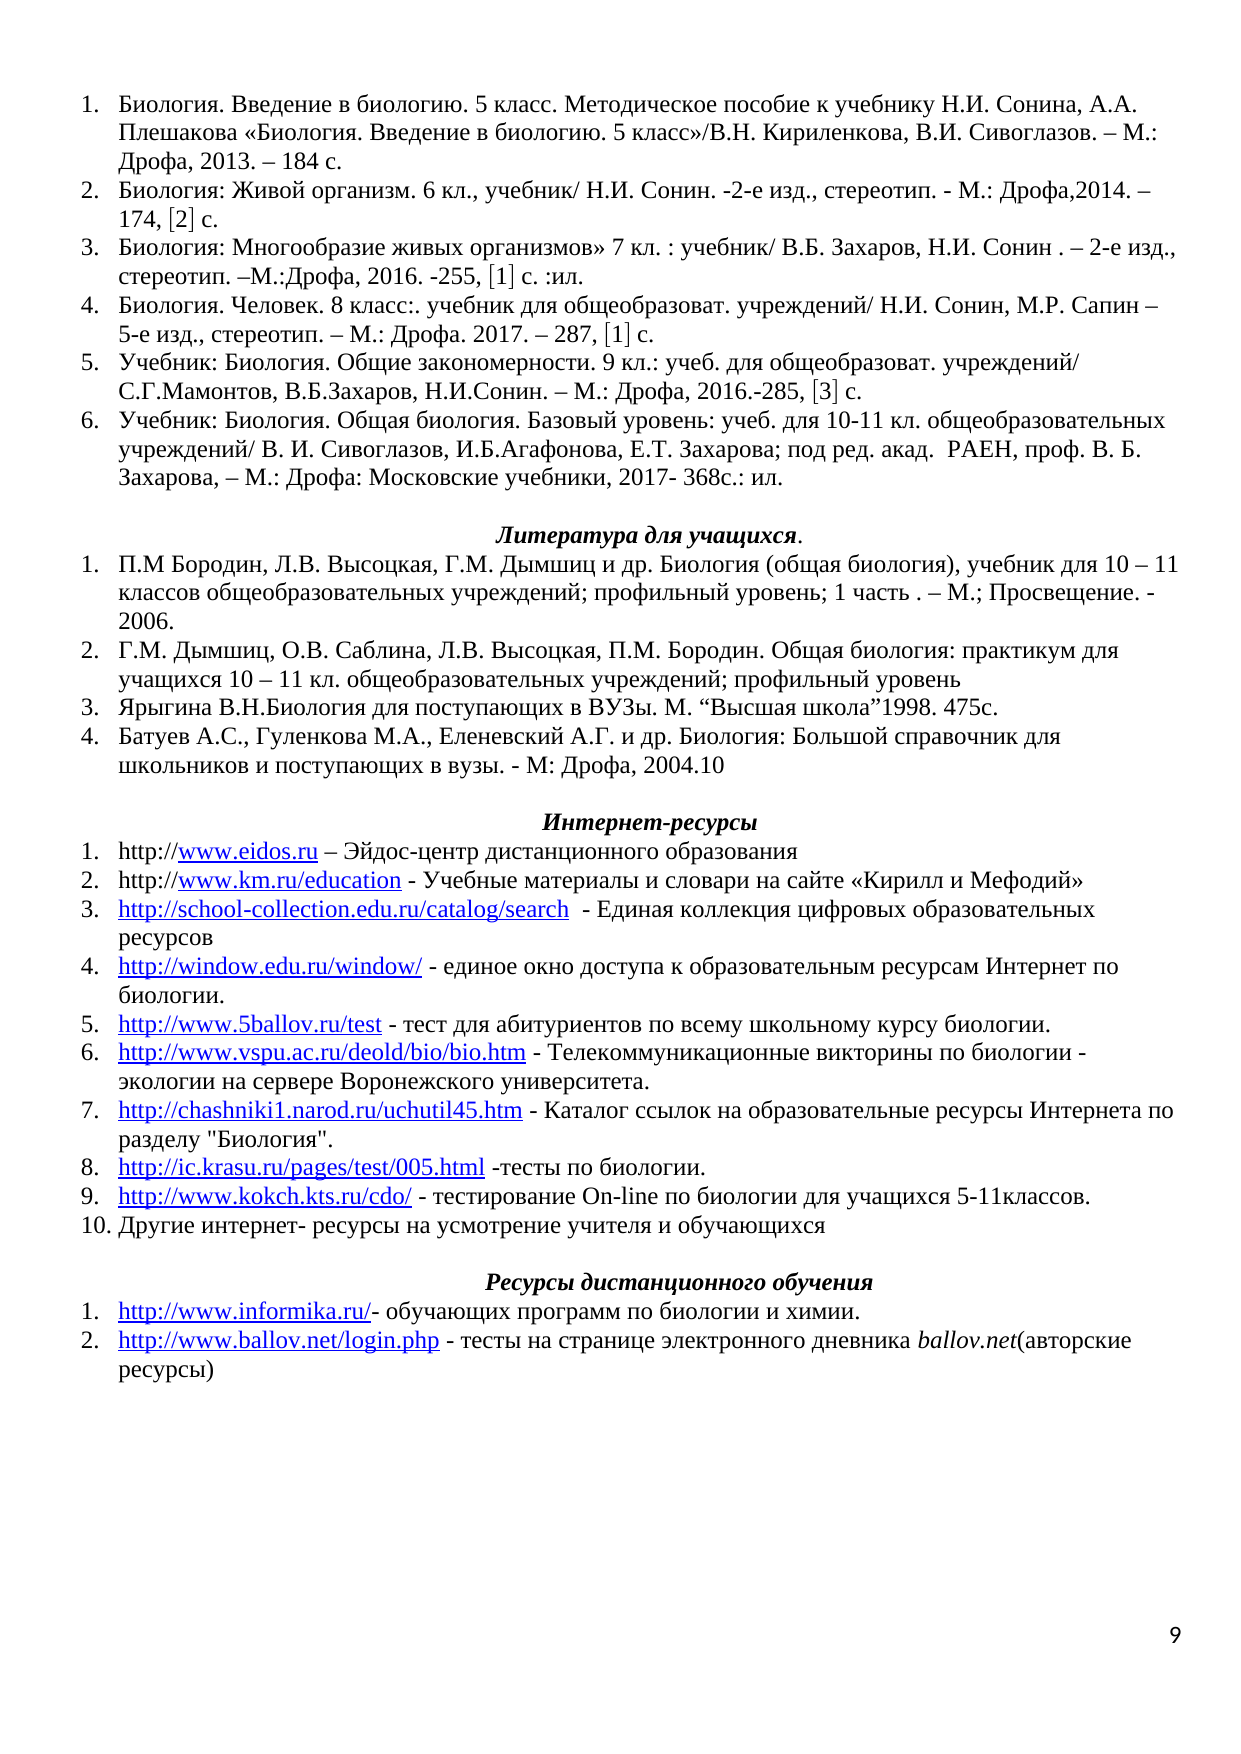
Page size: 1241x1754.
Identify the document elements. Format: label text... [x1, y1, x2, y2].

list http://www.eidos.ru – Эйдос-центр дистанционного образования [81, 836, 1181, 865]
list http://www.km.ru/education - Учебные материалы и словари на сайте «Кирилл и Мефодий» [81, 865, 1181, 894]
text Интернет-ресурсы [118, 807, 1181, 836]
list Учебник: Биология. Общая биология. Базовый уровень: учеб. для 10-11 кл. общеобразовательных учреждений/ В. И. Сивоглазов, И.Б.Агафонова, Е.Т. Захарова; под ред. акад. РАЕН, проф. В. Б. Захарова, – М.: Дрофа: Московские учебники, 2017- 368с.: ил. [81, 405, 1181, 491]
list Г.М. Дымшиц, О.В. Саблина, Л.В. Высоцкая, П.М. Бородин. Общая биология: практикум для учащихся 10 – 11 кл. общеобразовательных учреждений; профильный уровень [81, 635, 1181, 692]
list http://school-collection.edu.ru/catalog/search - Единая коллекция цифровых образовательных ресурсов [81, 894, 1181, 951]
list http://chashniki1.narod.ru/uchutil45.htm - Каталог ссылок на образовательные ресурсы Интернета по разделу "Биология". [81, 1095, 1181, 1152]
text Ресурсы дистанционного обучения [118, 1267, 1181, 1296]
list Другие интернет- ресурсы на усмотрение учителя и обучающихся [81, 1210, 1181, 1239]
list http://www.5ballov.ru/test - тест для абитуриентов по всему школьному курсу биологии. [81, 1009, 1181, 1037]
list http://ic.krasu.ru/pages/test/005.html -тесты по биологии. [81, 1152, 1181, 1181]
list Биология: Живой организм. 6 кл., учебник/ Н.И. Сонин. -2-е изд., стереотип. - М.: Дрофа,2014. – 174, 2 с. [81, 175, 1181, 232]
list http://window.edu.ru/window/ - единое окно доступа к образовательным ресурсам Интернет по биологии. [81, 951, 1181, 1009]
list Ярыгина В.Н.Биология для поступающих в ВУЗы. М. “Высшая школа”1998. 475с. [81, 692, 1181, 721]
list http://www.informika.ru/- обучающих программ по биологии и химии. [81, 1296, 1181, 1325]
list Учебник: Биология. Общие закономерности. 9 кл.: учеб. для общеобразоват. учреждений/ С.Г.Мамонтов, В.Б.Захаров, Н.И.Сонин. – М.: Дрофа, 2016.-285, 3 с. [81, 347, 1181, 405]
text Литература для учащихся. [118, 520, 1181, 549]
list Батуев А.С., Гуленкова М.А., Еленевский А.Г. и др. Биология: Большой справочник для школьников и поступающих в вузы. - М: Дрофа, 2004.10 [81, 721, 1181, 779]
list Биология. Введение в биологию. 5 класс. Методическое пособие к учебнику Н.И. Сонина, А.А. Плешакова «Биология. Введение в биологию. 5 класс»/В.Н. Кириленкова, В.И. Сивоглазов. – М.: Дрофа, 2013. – 184 с. [81, 89, 1181, 175]
list Биология: Многообразие живых организмов» 7 кл. : учебник/ В.Б. Захаров, Н.И. Сонин . – 2-е изд., стереотип. –М.:Дрофа, 2016. -255, 1 с. :ил. [81, 232, 1181, 290]
list http://www.ballov.net/login.php - тесты на странице электронного дневника ballov.net(авторские ресурсы) [81, 1325, 1181, 1382]
list Биология. Человек. 8 класс:. учебник для общеобразоват. учреждений/ Н.И. Сонин, М.Р. Сапин – 5-е изд., стереотип. – М.: Дрофа. 2017. – 287, 1 с. [81, 290, 1181, 347]
list П.М Бородин, Л.В. Высоцкая, Г.М. Дымшиц и др. Биология (общая биология), учебник для 10 – 11 классов общеобразовательных учреждений; профильный уровень; 1 часть . – М.; Просвещение. - 2006. [81, 549, 1181, 635]
list http://www.vspu.ac.ru/deold/bio/bio.htm - Телекоммуникационные викторины по биологии - экологии на сервере Воронежского университета. [81, 1037, 1181, 1095]
list http://www.kokch.kts.ru/cdo/ - тестирование On-line по биологии для учащихся 5-11классов. [81, 1181, 1181, 1210]
